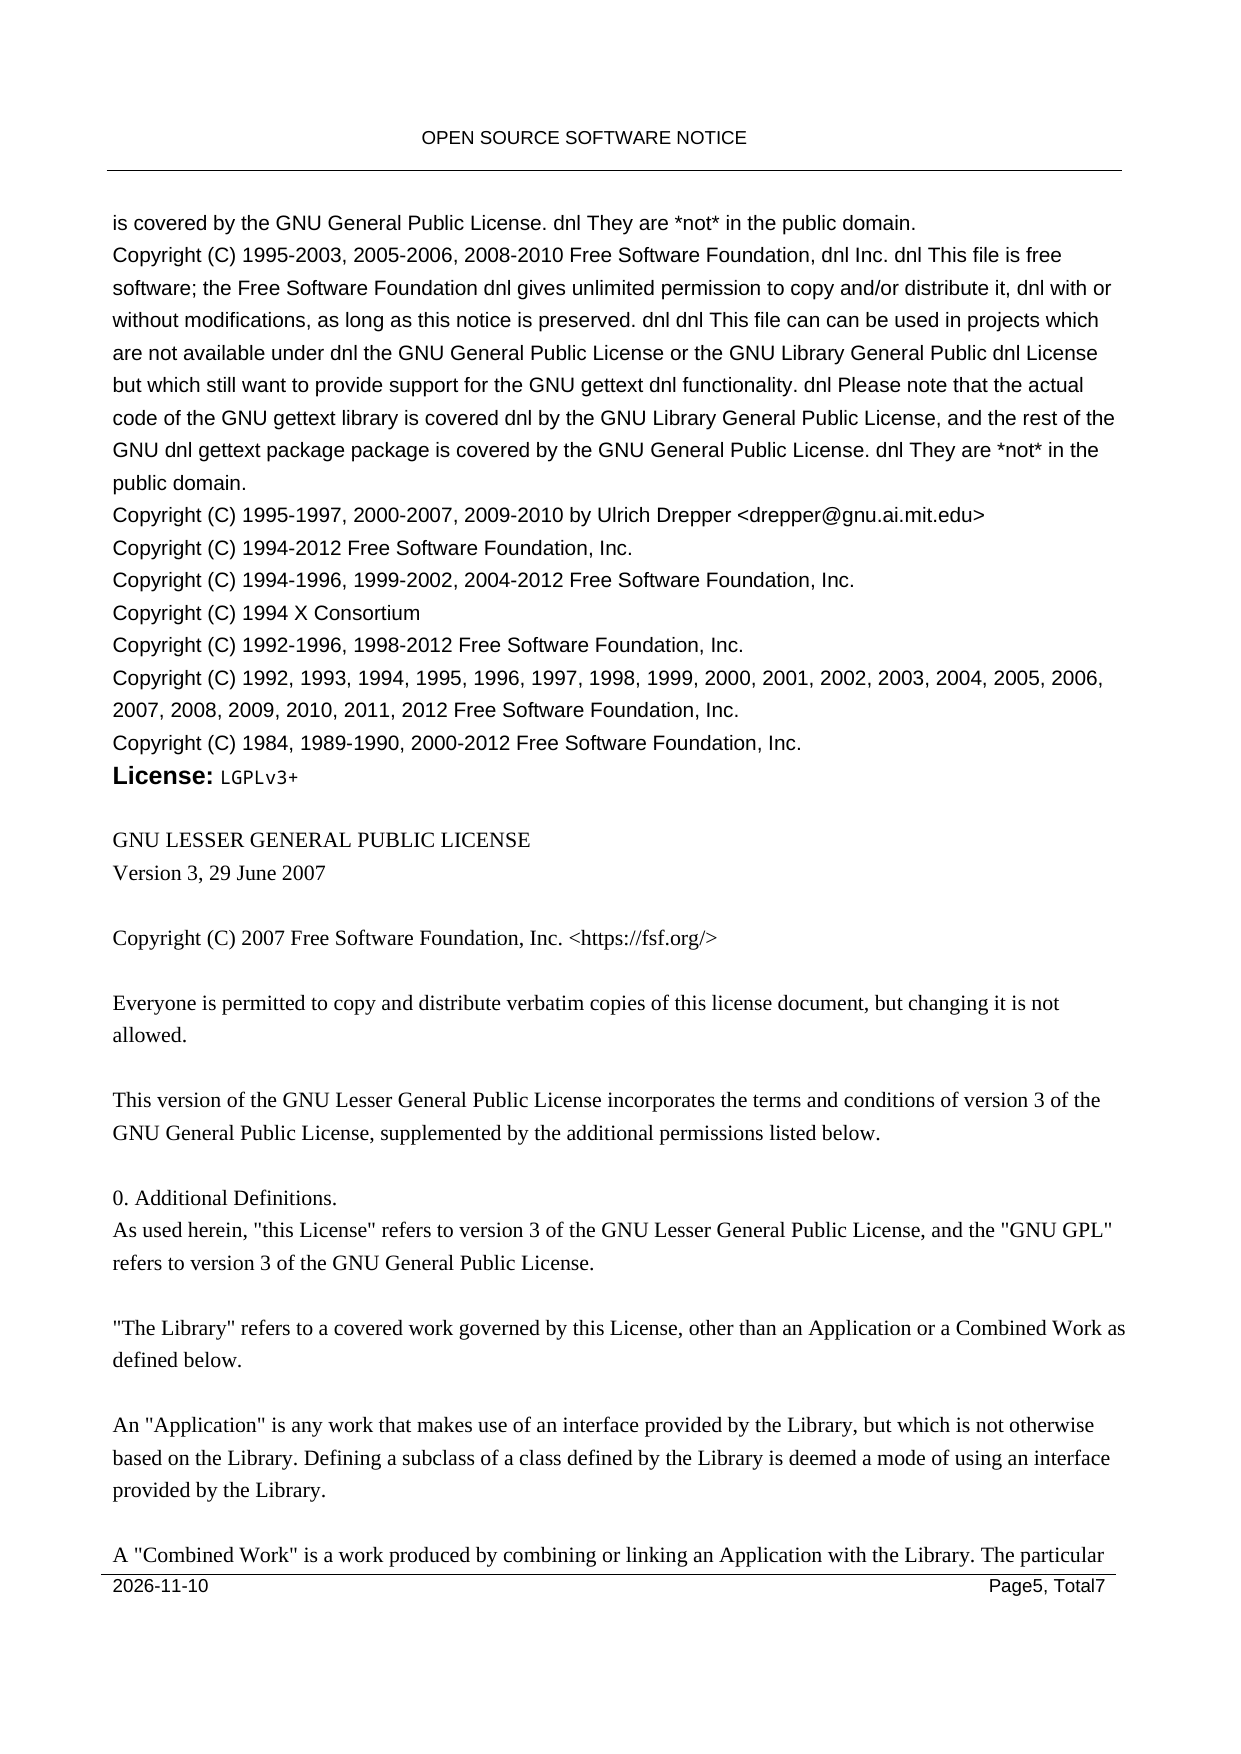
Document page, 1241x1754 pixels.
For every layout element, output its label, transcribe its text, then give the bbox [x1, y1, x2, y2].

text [112, 206, 1128, 239]
text Copyright (C) 1992-1996, 1998-2012 Free Software Foundation, Inc. [112, 629, 1128, 661]
text Copyright (C) 1984, 1989-1990, 2000-2012 Free Software Foundation, Inc. [112, 726, 1128, 759]
text Copyright (C) 1994 X Consortium [112, 596, 1128, 629]
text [112, 759, 1128, 1571]
text Copyright (C) 1995-1997, 2000-2007, 2009-2010 by Ulrich Drepper <drepper@gnu.ai.mit.edu> [112, 499, 1128, 531]
text Copyright (C) 1995-2003, 2005-2006, 2008-2010 Free Software Foundation, dnl Inc. dnl This file is free software; the Free Software Foundation dnl gives unlimited permission to copy and/or distribute it, dnl with or without modifications, as long as this notice is preserved. dnl dnl This file can can be used in projects which are not available under dnl the GNU General Public License or the GNU Library General Public dnl License but which still want to provide support for the GNU gettext dnl functionality. dnl Please note that the actual code of the GNU gettext library is covered dnl by the GNU Library General Public License, and the rest of the GNU dnl gettext package package is covered by the GNU General Public License. dnl They are *not* in the public domain. [112, 239, 1128, 499]
text Copyright (C) 1994-2012 Free Software Foundation, Inc. [112, 531, 1128, 564]
text Copyright (C) 1992, 1993, 1994, 1995, 1996, 1997, 1998, 1999, 2000, 2001, 2002, 2003, 2004, 2005, 2006, 2007, 2008, 2009, 2010, 2011, 2012 Free Software Foundation, Inc. [112, 661, 1128, 726]
text Copyright (C) 1994-1996, 1999-2002, 2004-2012 Free Software Foundation, Inc. [112, 564, 1128, 596]
